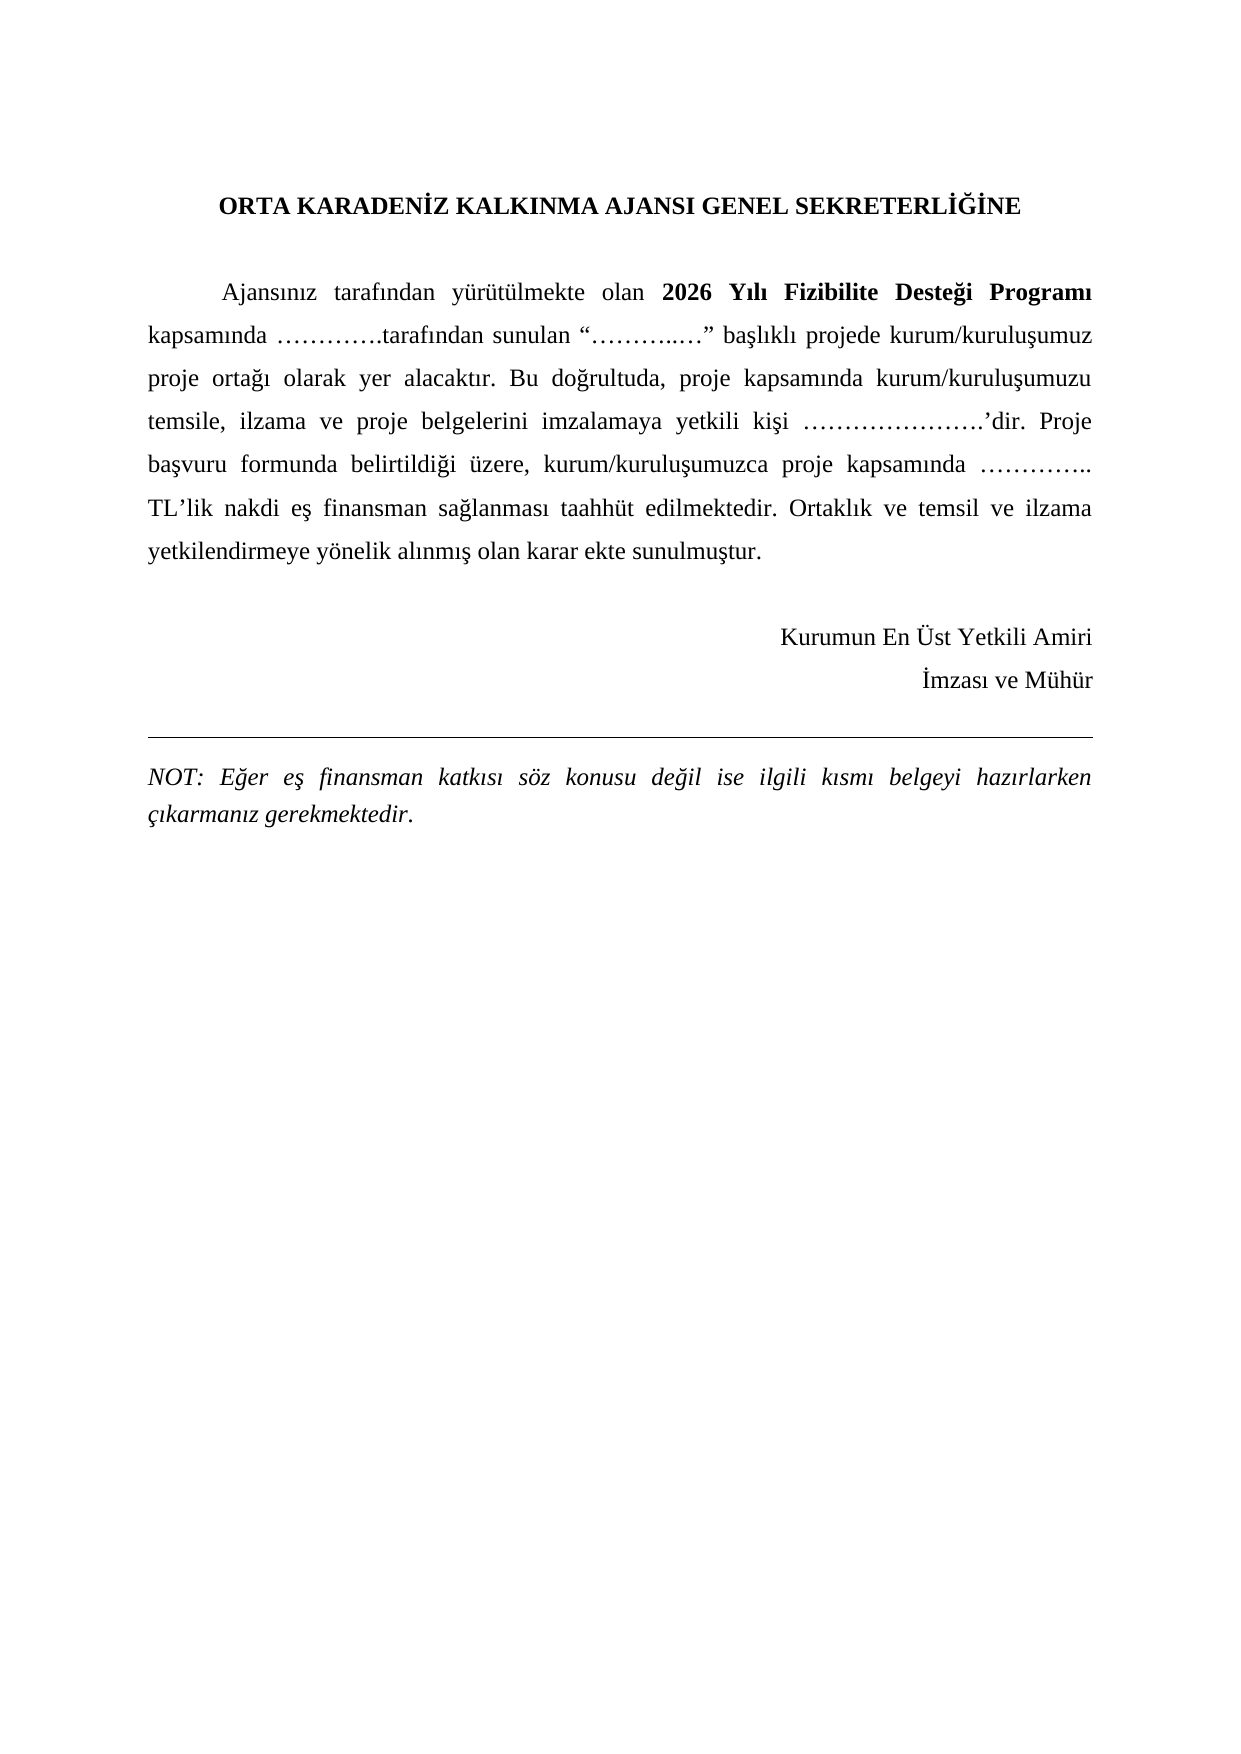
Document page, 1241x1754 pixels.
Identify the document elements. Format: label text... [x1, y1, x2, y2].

text NOT: Eğer eş finansman katkısı söz konusu değil ise ilgili kısmı belgeyi hazırlarken çıkarmanız gerekmektedir. [148, 753, 1093, 828]
text Ajansınız tarafından yürütülmekte olan 2026 Yılı Fizibilite Desteği Programı kapsamında ………….tarafından sunulan “………..…” başlıklı projede kurum/kuruluşumuz proje ortağı olarak yer alacaktır. Bu doğrultuda, proje kapsamında kurum/kuruluşumuzu temsile, ilzama ve proje belgelerini imzalamaya yetkili kişi ………………….’dir. Proje başvuru formunda belirtildiği üzere, kurum/kuruluşumuzca proje kapsamında ………….. TL’lik nakdi eş finansman sağlanması taahhüt edilmektedir. Ortaklık ve temsil ve ilzama yetkilendirmeye yönelik alınmış olan karar ekte sunulmuştur. [148, 277, 1093, 564]
text Kurumun En Üst Yetkili Amiri [148, 622, 1093, 651]
text İmzası ve Mühür [148, 665, 1093, 694]
text ORTA KARADENİZ KALKINMA AJANSI GENEL SEKRETERLİĞİNE [148, 191, 1093, 219]
